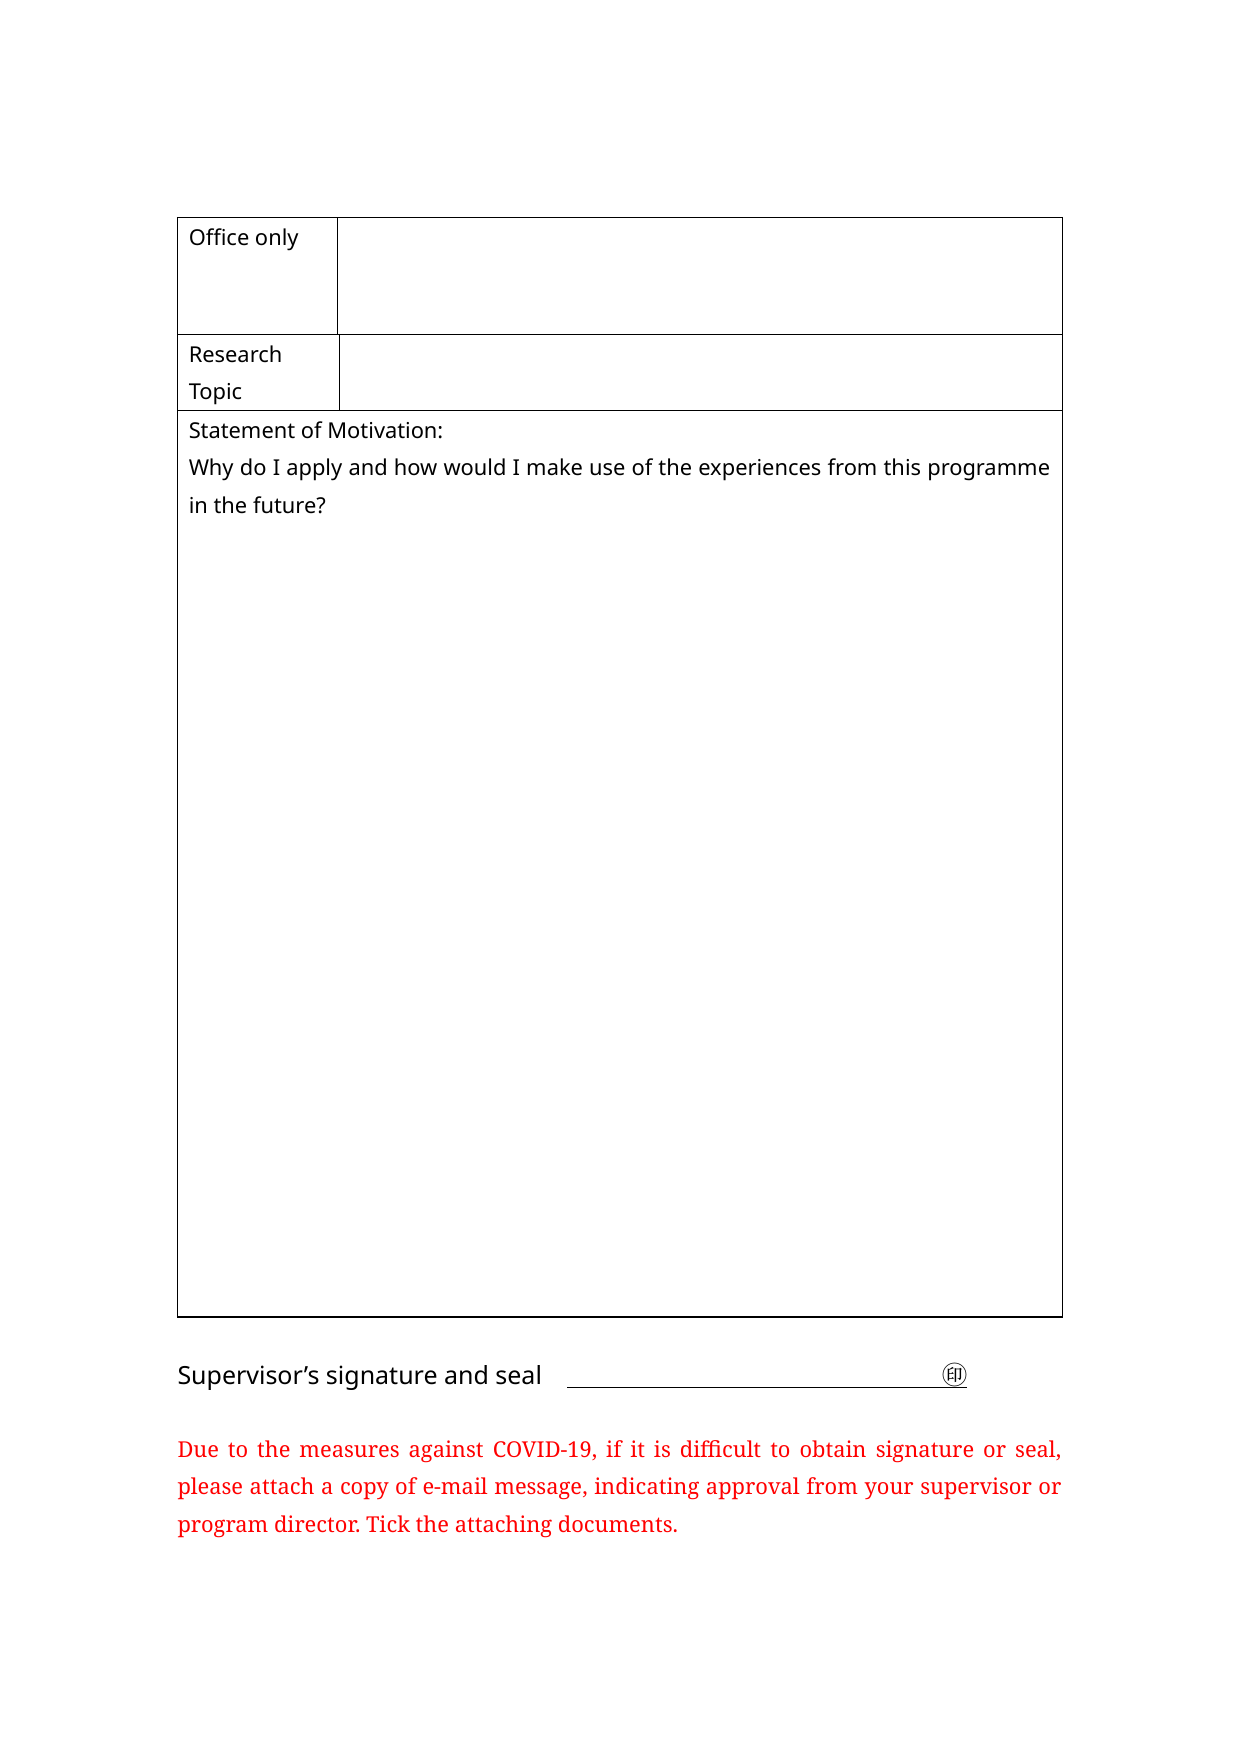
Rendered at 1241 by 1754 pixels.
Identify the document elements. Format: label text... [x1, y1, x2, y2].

text Due to the measures against COVID-19, if it is difficult to obtain signature or seal, please attach a copy of e-mail message, indicating approval from your supervisor or program director. Tick the attaching documents. [177, 1430, 1063, 1542]
table_cell Office only [178, 218, 337, 334]
table_cell [338, 218, 1062, 334]
table_cell Statement of Motivation: Why do I apply and how would I make use of the experiences from this programme in the future? [178, 411, 1062, 1316]
table_cell Research Topic [178, 335, 339, 410]
table_cell [340, 335, 1062, 410]
text Supervisor’s signature and seal ㊞ [177, 1355, 1063, 1392]
